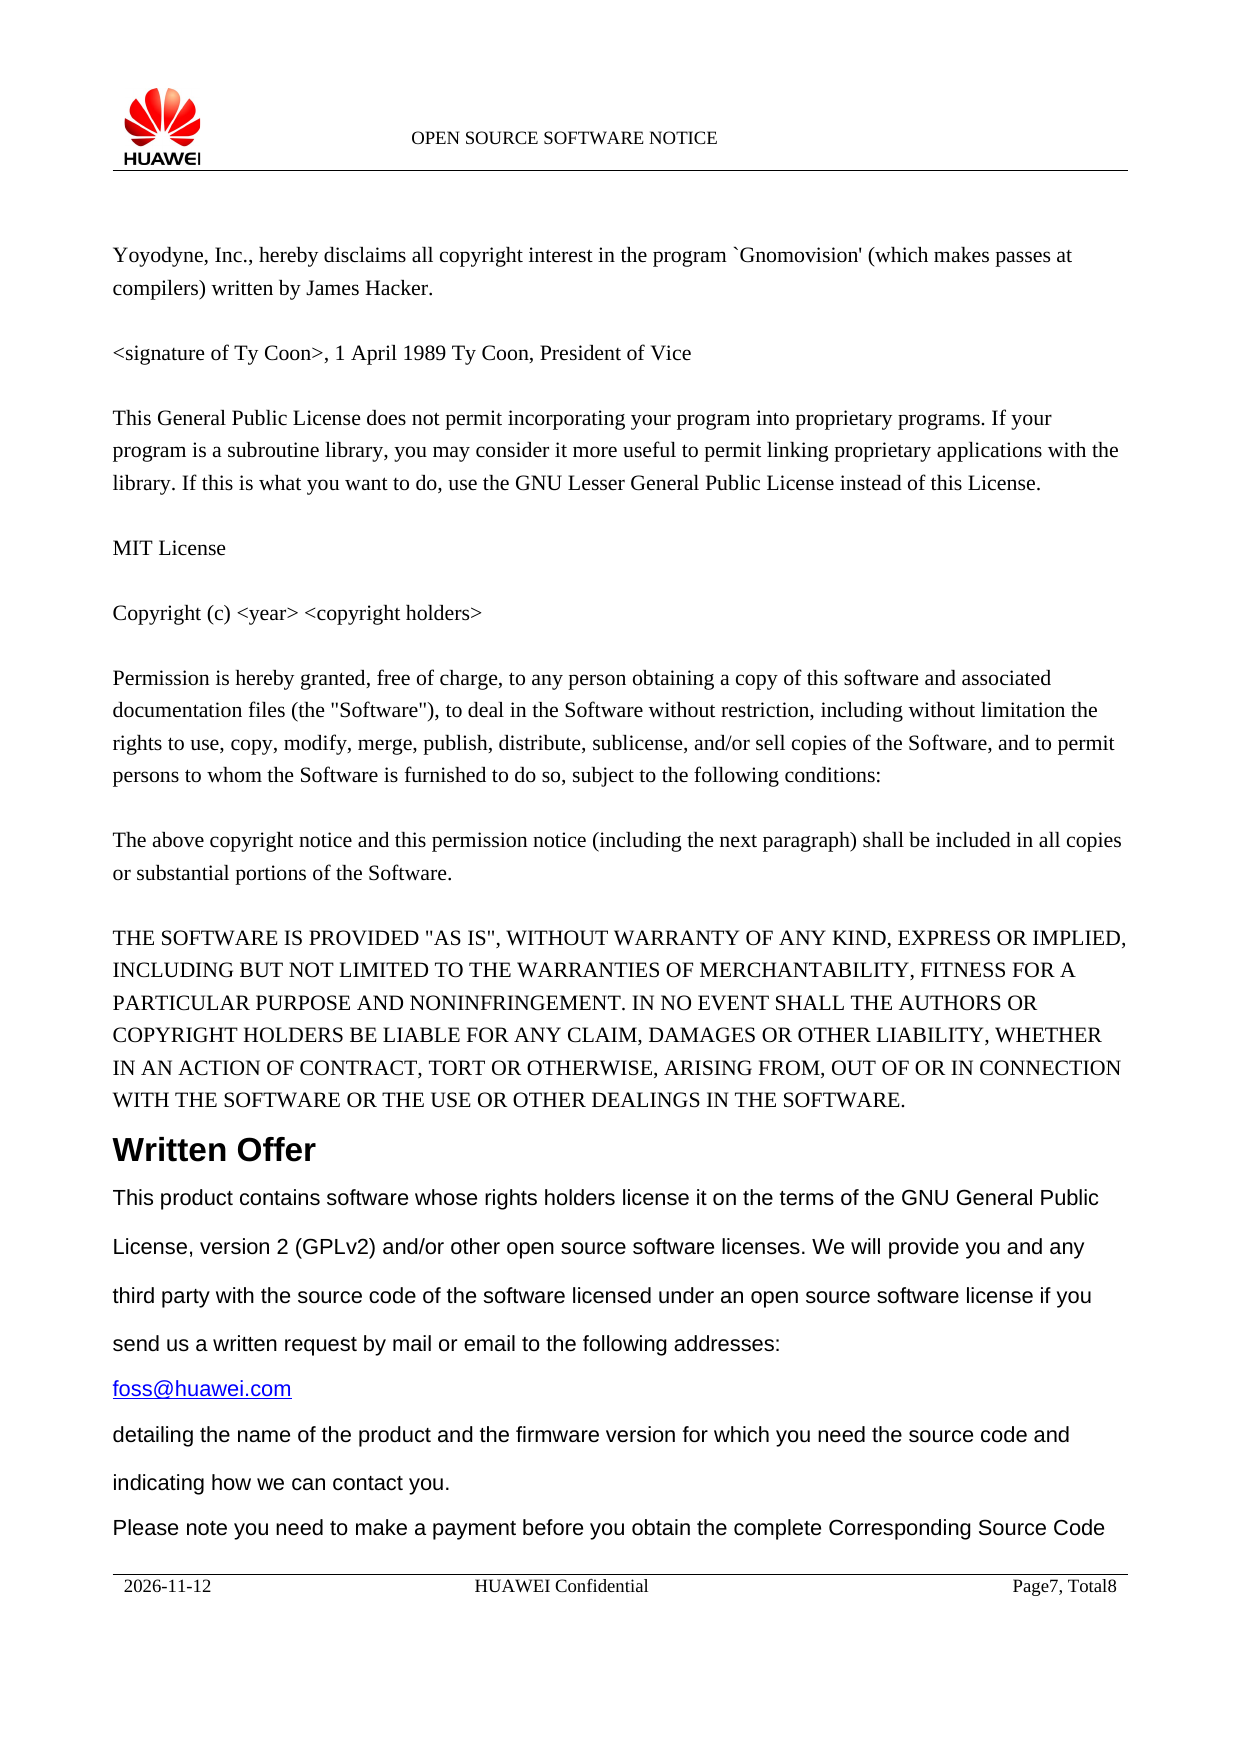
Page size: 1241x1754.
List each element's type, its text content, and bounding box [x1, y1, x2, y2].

text foss@huawei.com [112, 1373, 1128, 1405]
text This product contains software whose rights holders license it on the terms of the GNU General Public License, version 2 (GPLv2) and/or other open source software licenses. We will provide you and any third party with the source code of the software licensed under an open source software license if you send us a written request by mail or email to the following addresses: [112, 1181, 1128, 1360]
text detailing the name of the product and the firmware version for which you need the source code and indicating how we can contact you. [112, 1418, 1128, 1499]
text Written Offer [112, 1116, 1128, 1181]
picture [124, 88, 201, 165]
